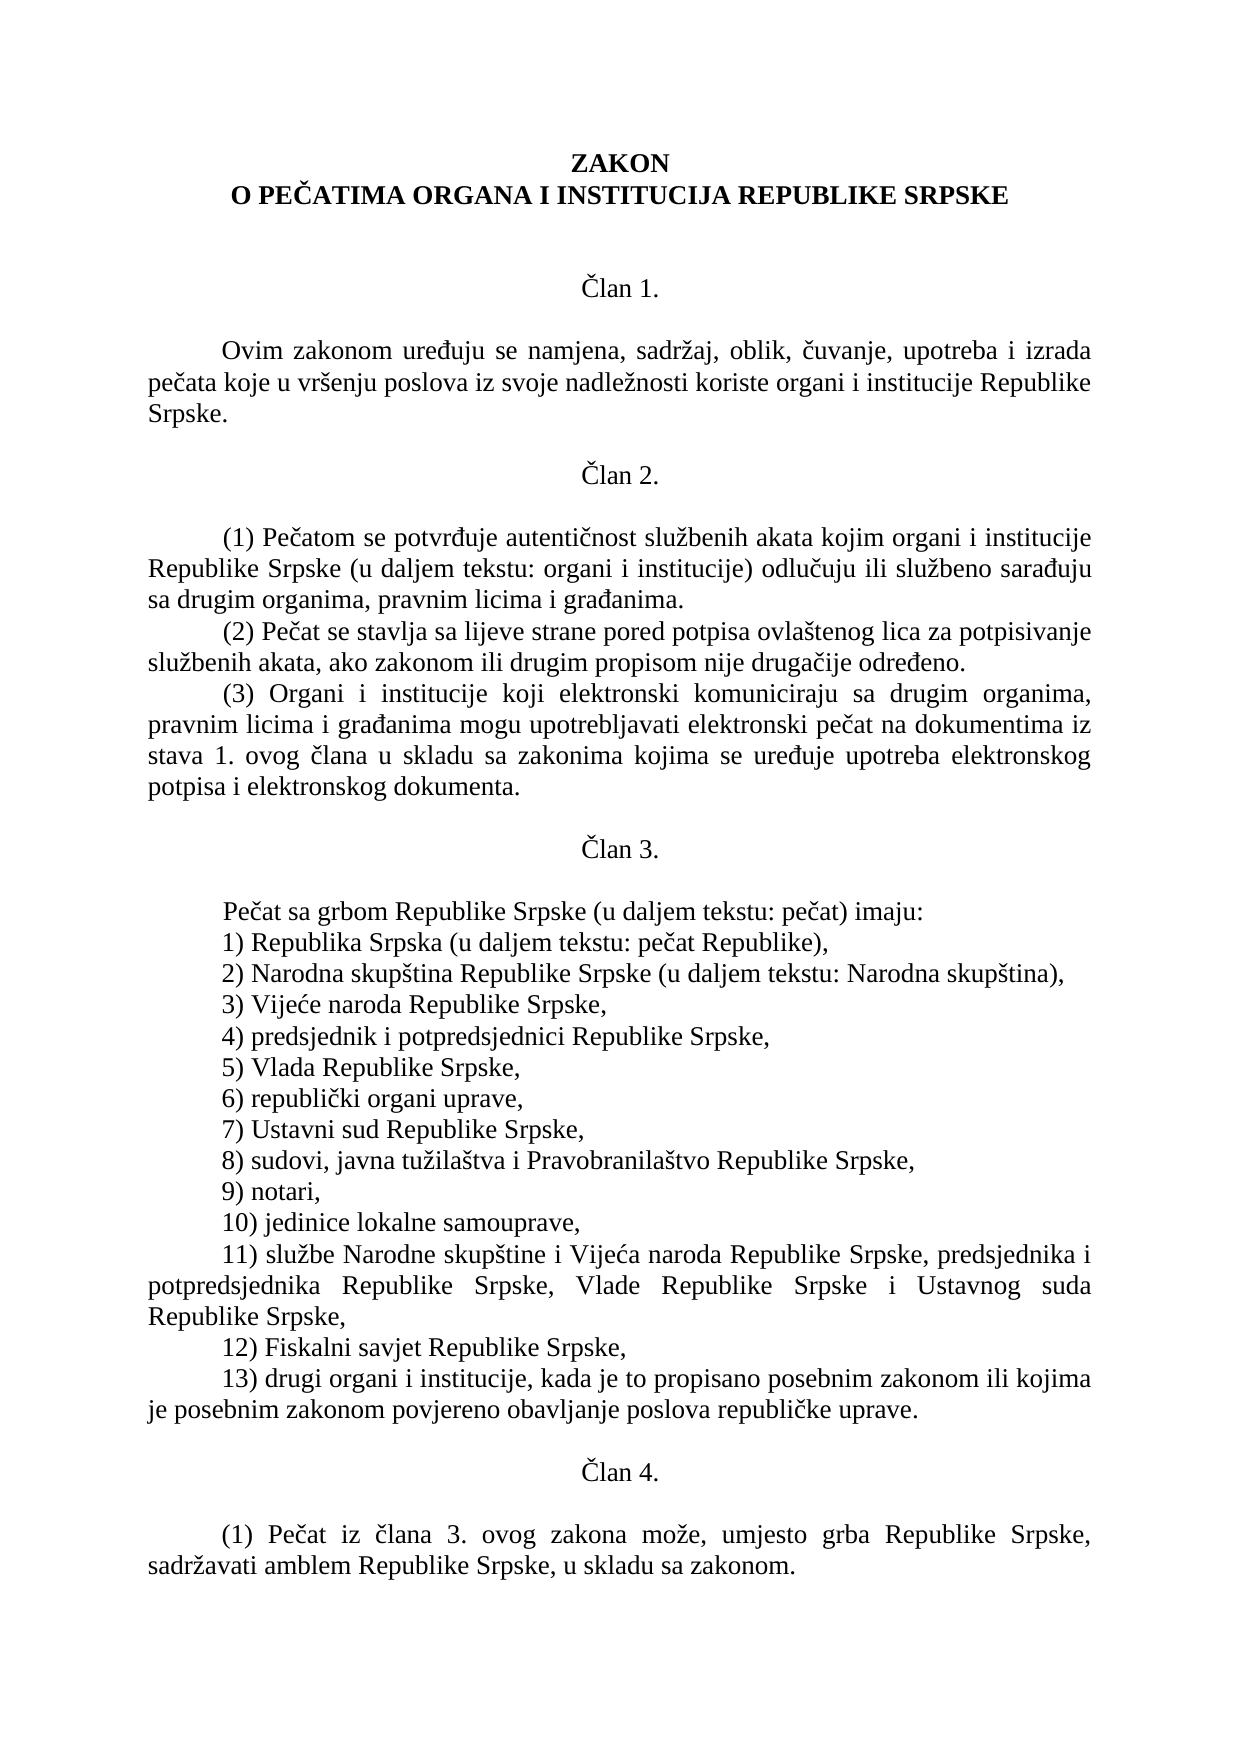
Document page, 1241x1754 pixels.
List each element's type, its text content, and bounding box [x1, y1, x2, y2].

text 10) jedinice lokalne samouprave, [148, 1207, 1093, 1238]
text 6) republički organi uprave, [148, 1082, 1093, 1113]
text Član 4. [148, 1456, 1093, 1487]
text (3) Organi i institucije koji elektronski komuniciraju sa drugim organima, pravnim licima i građanima mogu upotrebljavati elektronski pečat na dokumentima iz stava 1. ovog člana u skladu sa zakonima kojima se uređuje upotreba elektronskog potpisa i elektronskog dokumenta. [148, 677, 1093, 802]
text O PEČATIMA ORGANA I INSTITUCIJA REPUBLIKE SRPSKE [148, 179, 1093, 210]
text 9) notari, [148, 1175, 1093, 1207]
text Član 1. [148, 272, 1093, 303]
text (1) Pečatom se potvrđuje autentičnost službenih akata kojim organi i institucije Republike Srpske (u daljem tekstu: organi i institucije) odlučuju ili službeno sarađuju sa drugim organima, pravnim licima i građanima. [148, 521, 1093, 615]
text (2) Pečat se stavlja sa lijeve strane pored potpisa ovlaštenog lica za potpisivanje službenih akata, ako zakonom ili drugim propisom nije drugačije određeno. [148, 615, 1093, 677]
text Član 2. [148, 459, 1093, 490]
text 1) Republika Srpska (u daljem tekstu: pečat Republike), [148, 926, 1093, 957]
text 12) Fiskalni savjet Republike Srpske, [148, 1331, 1093, 1362]
text Ovim zakonom uređuju se namjena, sadržaj, oblik, čuvanje, upotreba i izrada pečata koje u vršenju poslova iz svoje nadležnosti koriste organi i institucije Republike Srpske. [148, 334, 1093, 428]
text 13) drugi organi i institucije, kada je to propisano posebnim zakonom ili kojima je posebnim zakonom povjereno obavljanje poslova republičke uprave. [148, 1362, 1093, 1424]
text 5) Vlada Republike Srpske, [148, 1051, 1093, 1082]
text ZAKON [148, 148, 1093, 179]
text Član 3. [148, 833, 1093, 864]
text Pečat sa grbom Republike Srpske (u daljem tekstu: pečat) imaju: [148, 895, 1093, 926]
text 3) Vijeće naroda Republike Srpske, [148, 988, 1093, 1020]
text 2) Narodna skupština Republike Srpske (u daljem tekstu: Narodna skupština), [148, 957, 1093, 988]
text 11) službe Narodne skupštine i Vijeća naroda Republike Srpske, predsjednika i potpredsjednika Republike Srpske, Vlade Republike Srpske i Ustavnog suda Republike Srpske, [148, 1238, 1093, 1331]
text 7) Ustavni sud Republike Srpske, [148, 1113, 1093, 1144]
text 8) sudovi, javna tužilaštva i Pravobranilaštvo Republike Srpske, [148, 1144, 1093, 1175]
text 4) predsjednik i potpredsjednici Republike Srpske, [148, 1020, 1093, 1051]
text (1) Pečat iz člana 3. ovog zakona može, umjesto grba Republike Srpske, sadržavati amblem Republike Srpske, u skladu sa zakonom. [148, 1518, 1093, 1580]
